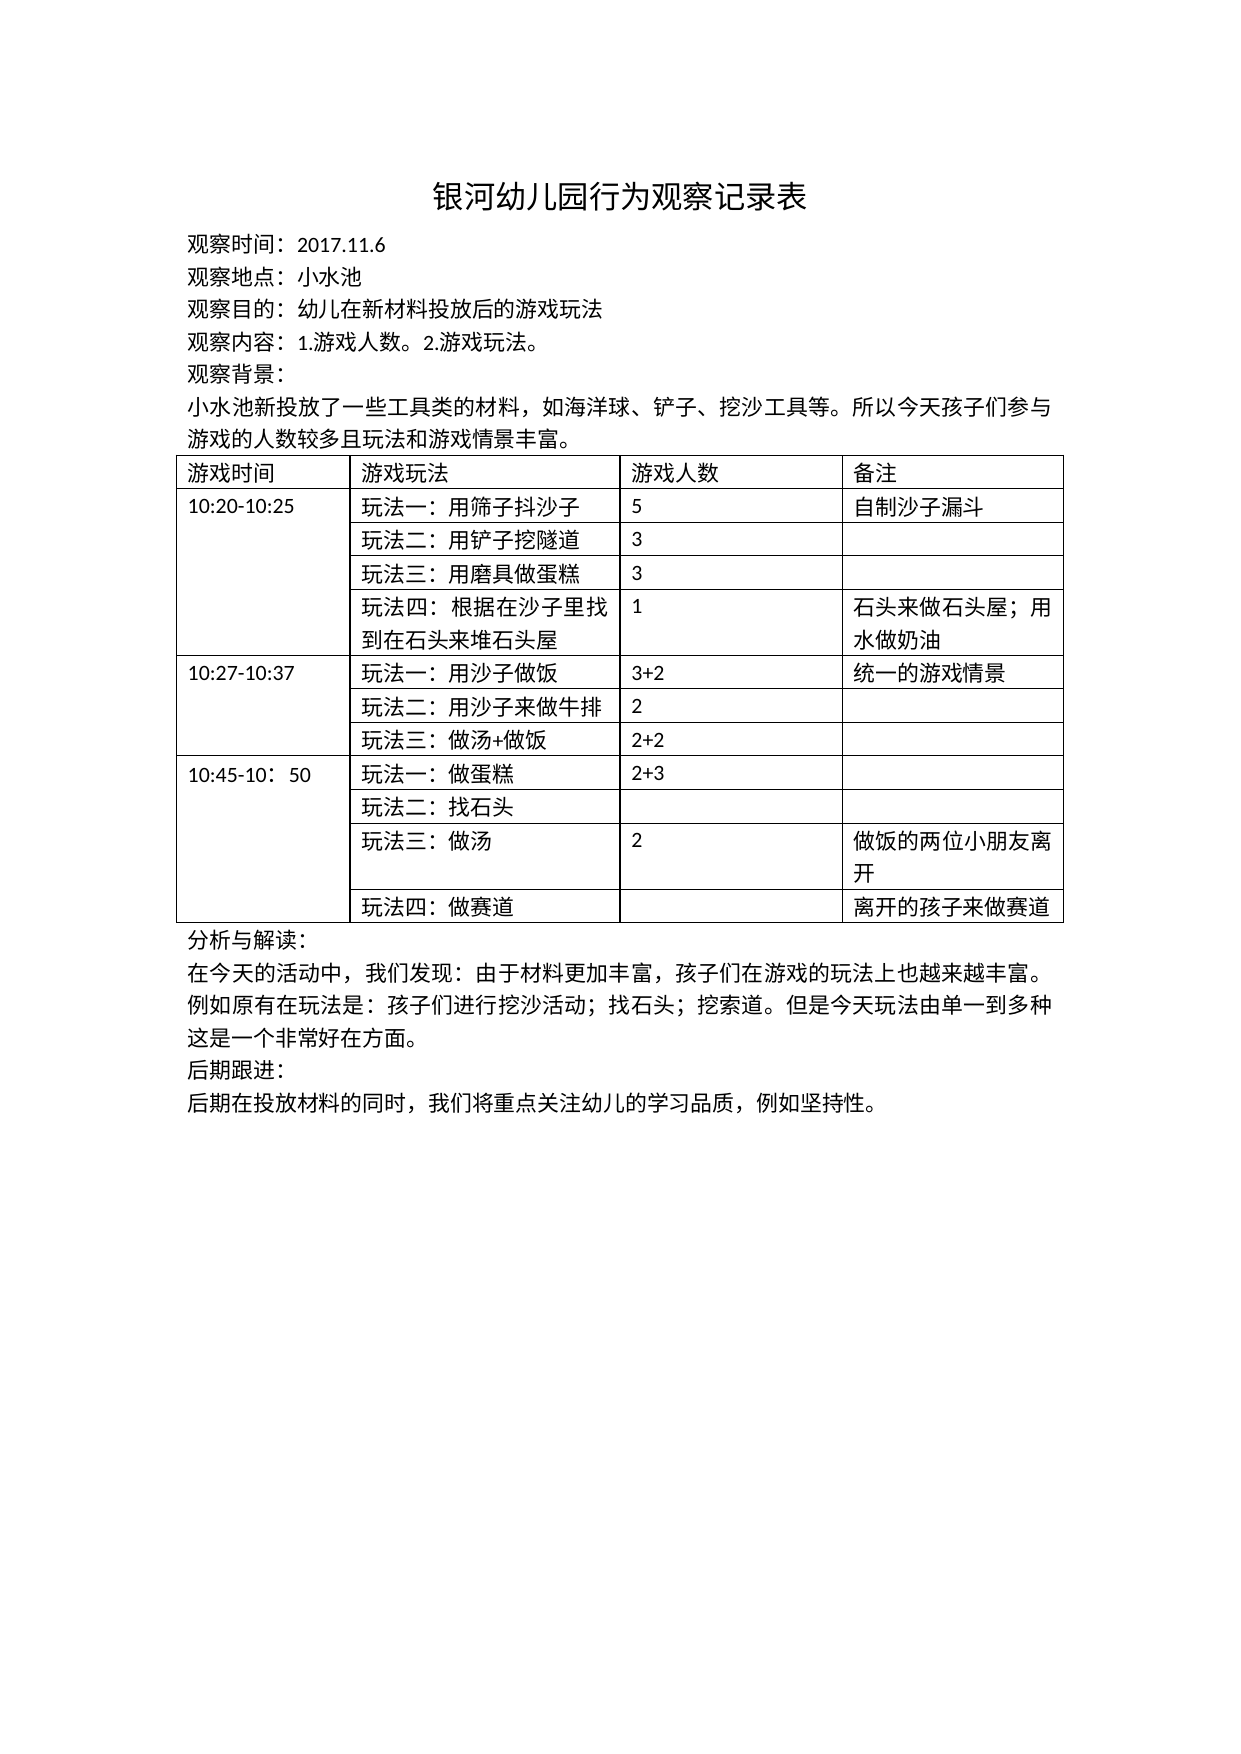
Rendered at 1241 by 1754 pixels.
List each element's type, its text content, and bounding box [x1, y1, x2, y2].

table_cell [621, 890, 842, 922]
table_cell [843, 523, 1063, 555]
text 银河幼儿园行为观察记录表 [187, 162, 1053, 227]
table_cell 玩法四：根据在沙子里找到在石头来堆石头屋 [351, 590, 619, 655]
table_cell 玩法一：用筛子抖沙子 [351, 489, 619, 522]
table_cell 10:27-10:37 [177, 656, 349, 755]
text 后期跟进： [187, 1053, 1053, 1086]
text 后期在投放材料的同时，我们将重点关注幼儿的学习品质，例如坚持性。 [187, 1086, 1053, 1118]
table_cell 1 [621, 590, 842, 655]
table_cell 3 [621, 556, 842, 589]
table_cell 玩法二：用沙子来做牛排 [351, 689, 619, 722]
text 小水池新投放了一些工具类的材料，如海洋球、铲子、挖沙工具等。所以今天孩子们参与游戏的人数较多且玩法和游戏情景丰富。 [187, 389, 1053, 454]
table_cell 2 [621, 824, 842, 888]
table_cell [843, 689, 1063, 722]
table_cell 2+3 [621, 756, 842, 789]
table_cell 玩法三：做汤+做饭 [351, 723, 619, 755]
table_cell [843, 790, 1063, 822]
table_cell [843, 556, 1063, 589]
table_cell 离开的孩子来做赛道 [843, 890, 1063, 922]
text 观察地点：小水池 [187, 259, 1053, 292]
table_cell [843, 756, 1063, 789]
text 观察背景： [187, 357, 1053, 389]
table_cell 玩法二：用铲子挖隧道 [351, 523, 619, 555]
text 观察内容：1.游戏人数。2.游戏玩法。 [187, 324, 1053, 357]
table_header 游戏人数 [621, 456, 842, 488]
table_cell 2+2 [621, 723, 842, 755]
text 在今天的活动中，我们发现：由于材料更加丰富，孩子们在游戏的玩法上也越来越丰富。例如原有在玩法是：孩子们进行挖沙活动；找石头；挖索道。但是今天玩法由单一到多种，这是一个非常好在方面。 [187, 956, 1053, 1053]
text 分析与解读： [187, 923, 1053, 956]
table_cell 玩法二：找石头 [351, 790, 619, 822]
table_cell 2 [621, 689, 842, 722]
text 观察目的：幼儿在新材料投放后的游戏玩法 [187, 292, 1053, 324]
table_cell 玩法一：用沙子做饭 [351, 656, 619, 688]
table_cell 玩法四：做赛道 [351, 890, 619, 922]
table_cell 自制沙子漏斗 [843, 489, 1063, 522]
table_header 游戏时间 [177, 456, 349, 488]
table_cell [621, 790, 842, 822]
table_cell [843, 723, 1063, 755]
table_cell 3+2 [621, 656, 842, 688]
table_cell 10:45-10：50 [177, 756, 349, 922]
table_cell 玩法一：做蛋糕 [351, 756, 619, 789]
table_cell 5 [621, 489, 842, 522]
table_cell 石头来做石头屋；用水做奶油 [843, 590, 1063, 655]
table_cell 玩法三：用磨具做蛋糕 [351, 556, 619, 589]
table_header 备注 [843, 456, 1063, 488]
table_header 游戏玩法 [351, 456, 619, 488]
text 观察时间：2017.11.6 [187, 227, 1053, 259]
table_cell 10:20-10:25 [177, 489, 349, 655]
table_cell 玩法三：做汤 [351, 824, 619, 888]
table_cell 3 [621, 523, 842, 555]
table_cell 做饭的两位小朋友离开 [843, 824, 1063, 888]
table_cell 统一的游戏情景 [843, 656, 1063, 688]
